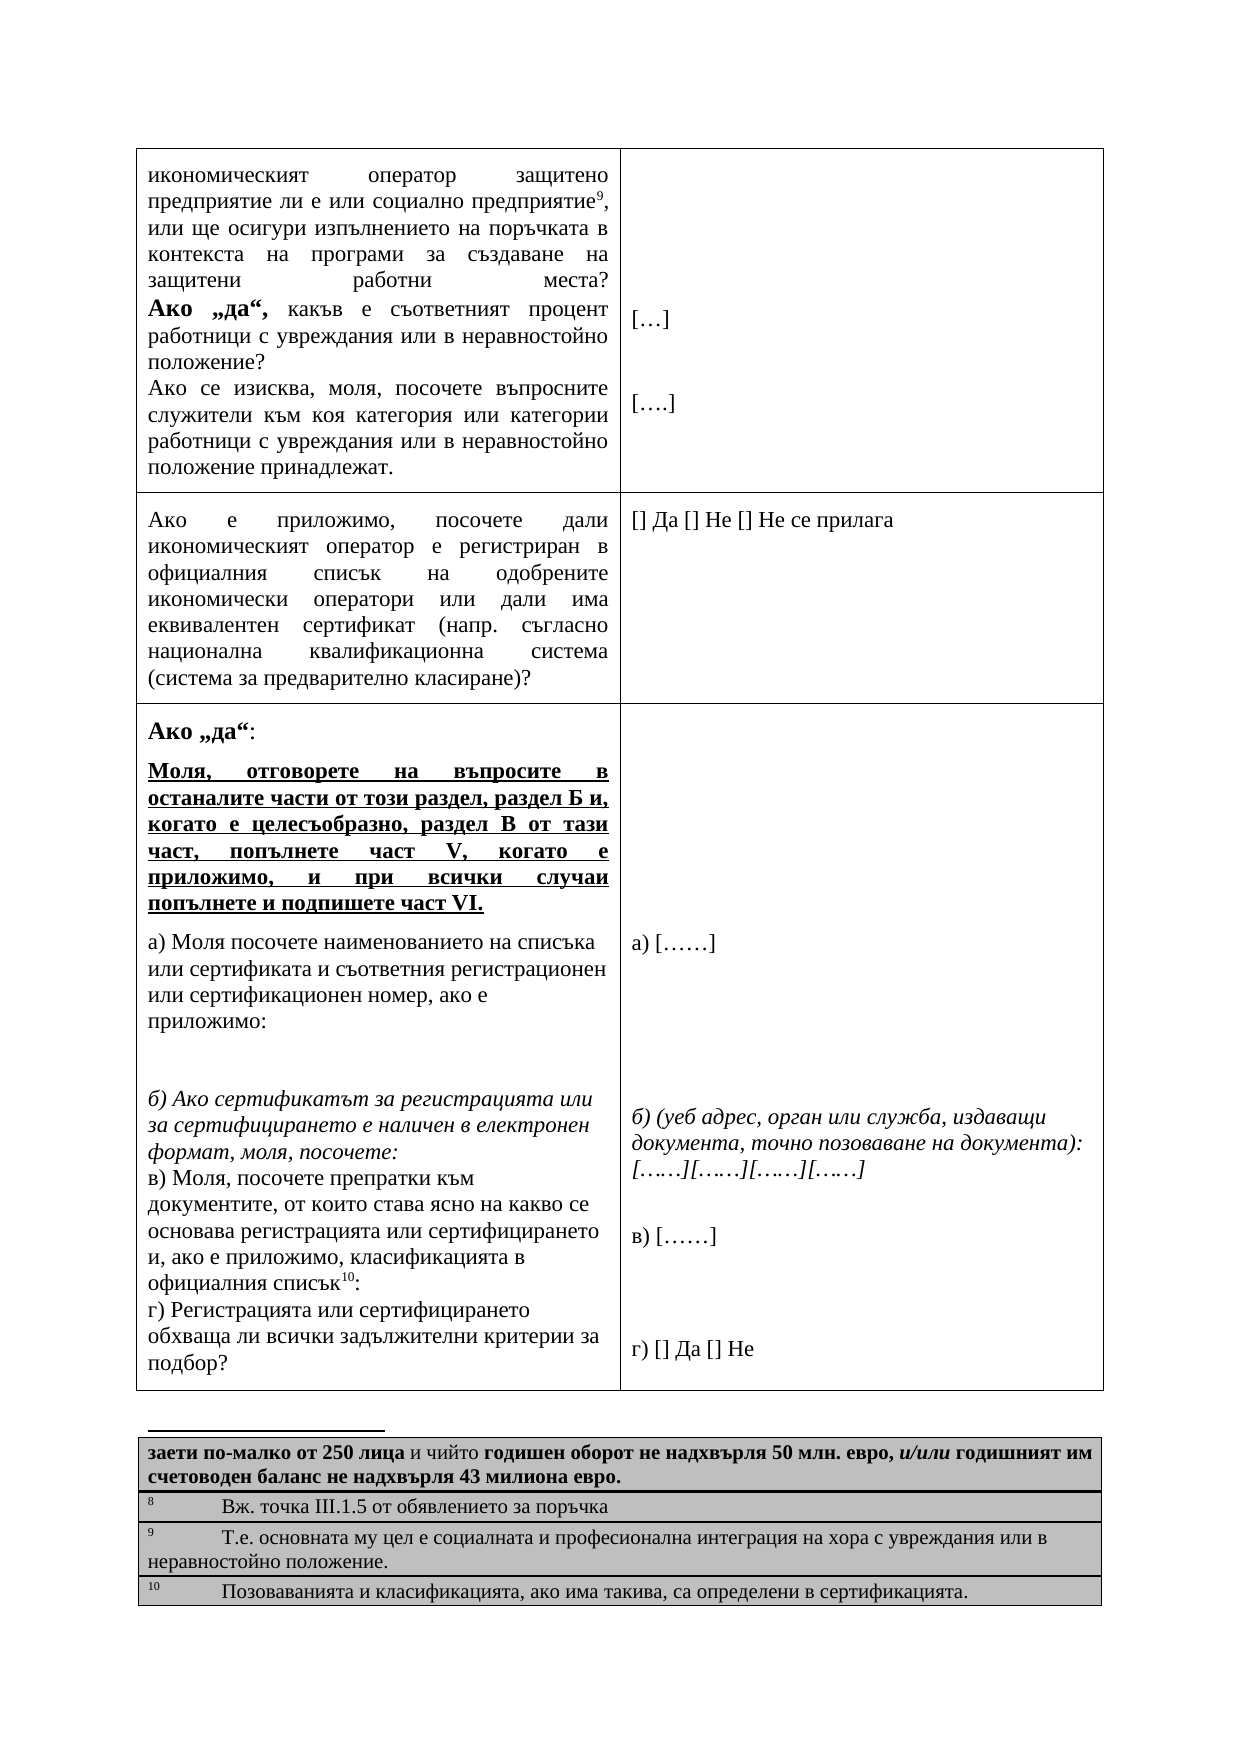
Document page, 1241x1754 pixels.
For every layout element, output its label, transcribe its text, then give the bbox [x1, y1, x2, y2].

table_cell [621, 704, 1103, 1390]
table_cell Ако е приложимо, посочете дали икономическият оператор е регистриран в официалния списък на одобрените икономически оператори или дали има еквивалентен сертификат (напр. съгласно национална квалификационна система (система за предварително класиране)? [137, 493, 620, 703]
table_cell [] Да [] Не [] Не се прилага [621, 493, 1103, 703]
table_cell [137, 704, 620, 1390]
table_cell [137, 149, 620, 492]
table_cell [621, 149, 1103, 492]
